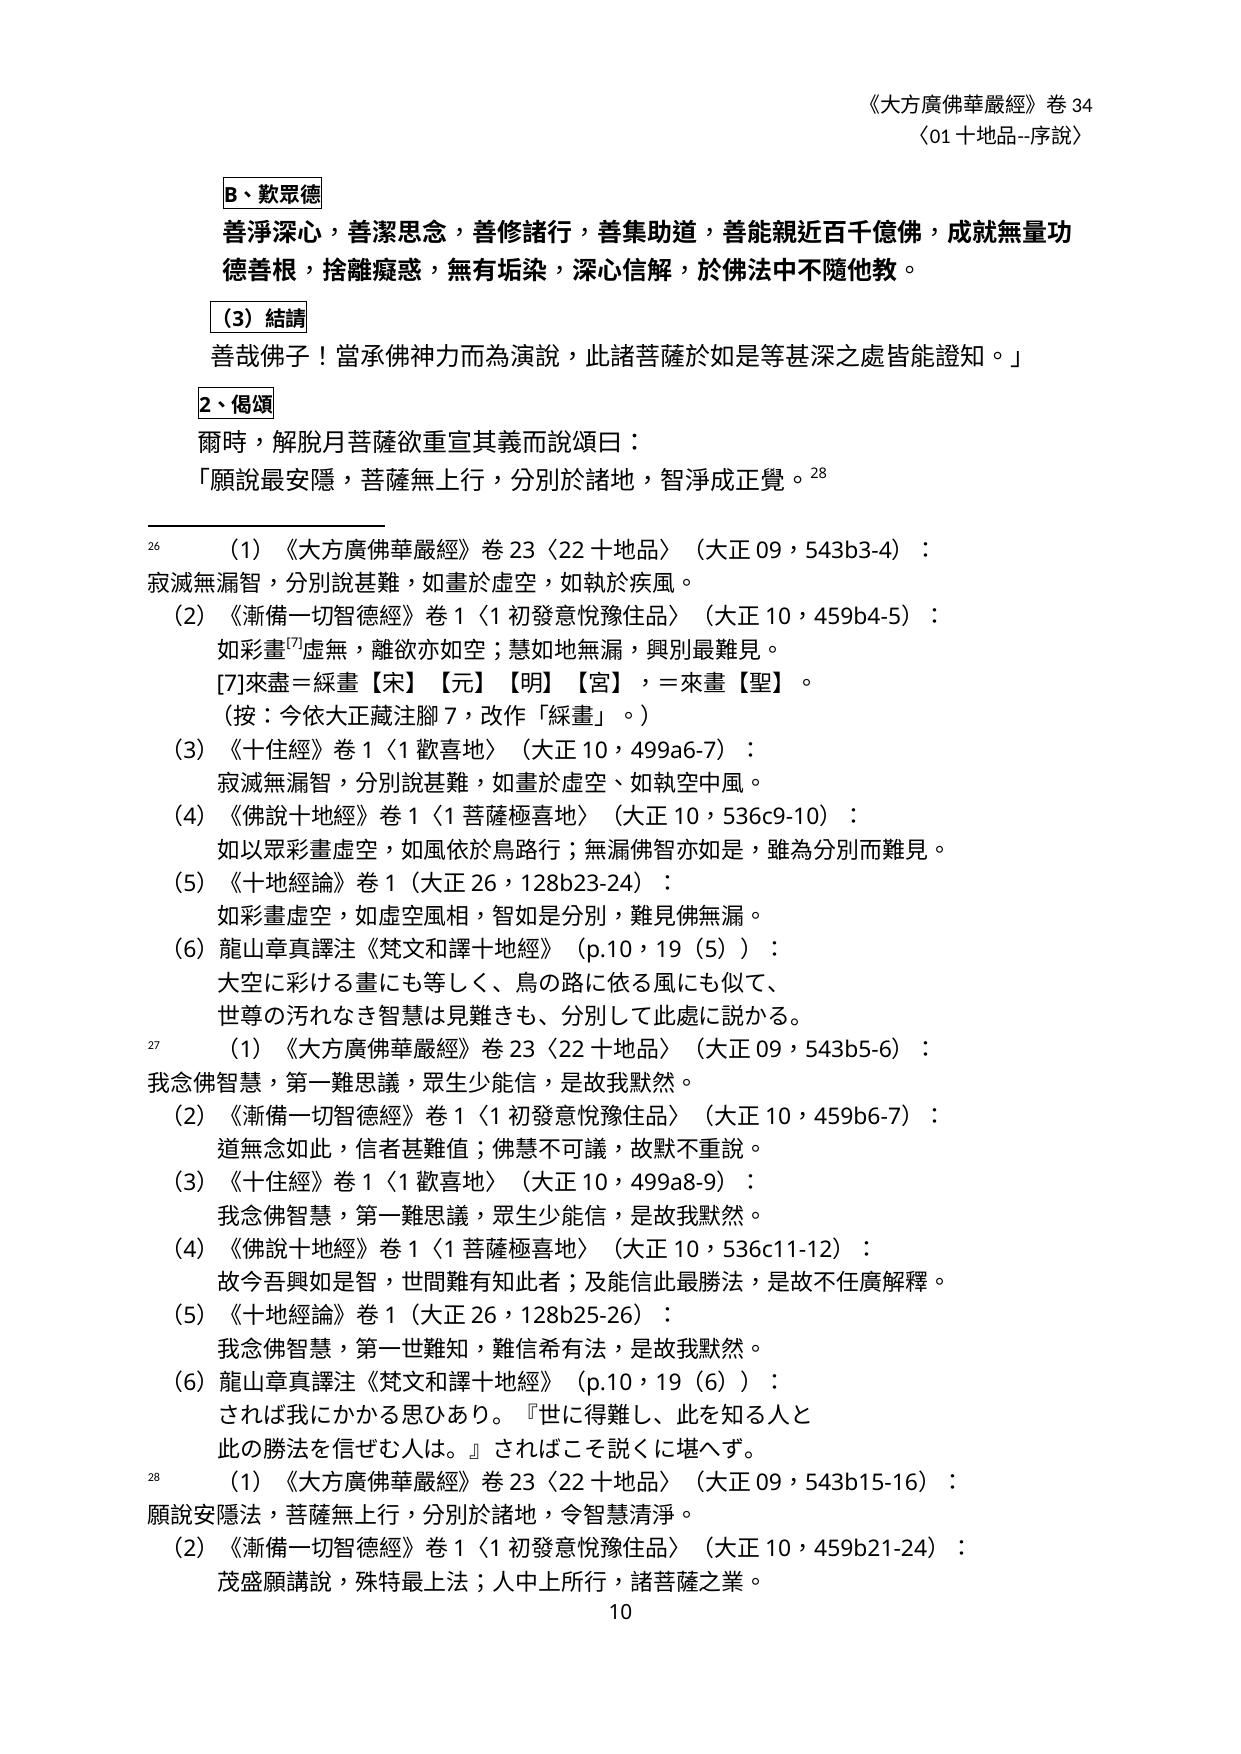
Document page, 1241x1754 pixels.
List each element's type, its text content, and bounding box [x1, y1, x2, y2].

text 「願說最安隱，菩薩無上行，分別於諸地，智淨成正覺。 [148, 459, 1092, 497]
text 善淨深心，善潔思念，善修諸行，善集助道，善能親近百千億佛，成就無量功德善根，捨離癡惑，無有垢染，深心信解，於佛法中不隨他教。 [223, 212, 1092, 287]
text B、歎眾德 [223, 174, 1092, 212]
text 爾時，解脫月菩薩欲重宣其義而說頌曰： [148, 422, 1092, 459]
text 2、偈頌 [198, 384, 1092, 422]
text （3）結請 [210, 298, 1092, 336]
text 善哉佛子！當承佛神力而為演說，此諸菩薩於如是等甚深之處皆能證知。」 [148, 336, 1092, 373]
